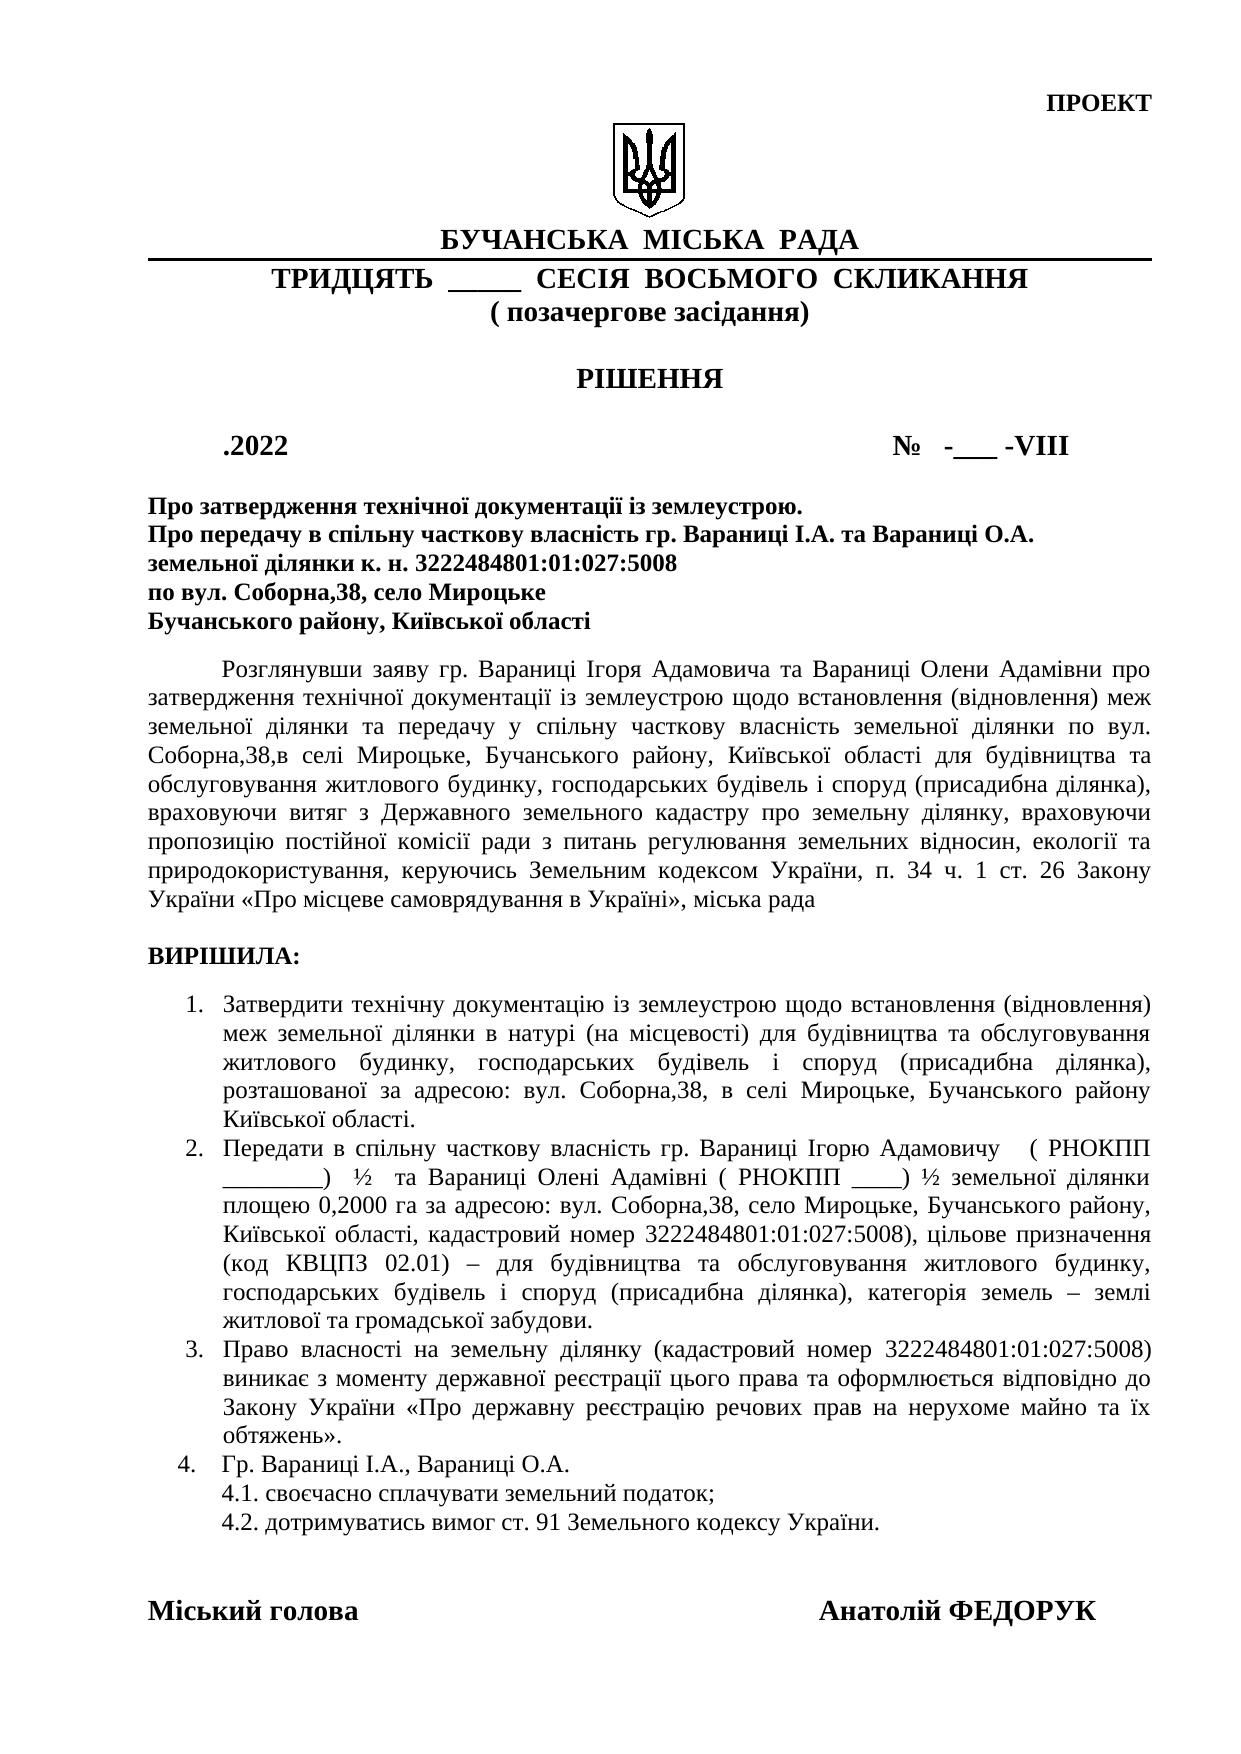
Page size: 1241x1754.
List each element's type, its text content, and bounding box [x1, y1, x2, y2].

text .2022 № -___ -VІІІ [148, 428, 1152, 462]
text 4. Гр. Вараниці І.А., Вараниці О.А. [148, 1449, 1152, 1478]
text Про передачу в спільну часткову власність гр. Вараниці І.А. та Вараниці О.А. [148, 519, 1152, 548]
list Право власності на земельну ділянку (кадастровий номер 3222484801:01:027:5008) виникає з моменту державної реєстрації цього права та оформлюється відповідно до Закону України «Про державну реєстрацію речових прав на нерухоме майно та їх обтяжень». [185, 1334, 1152, 1449]
text Бучанського району, Київської області [148, 606, 1152, 634]
text ПРОЕКТ [148, 88, 1152, 117]
text земельної ділянки к. н. 3222484801:01:027:5008 [148, 548, 1152, 577]
list Передати в спільну часткову власність гр. Вараниці Ігорю Адамовичу ( РНОКПП ________) ½ та Вараниці Олені Адамівні ( РНОКПП ____) ½ земельної ділянки площею 0,2000 га за адресою: вул. Соборна,38, село Мироцьке, Бучанського району, Київської області, кадастровий номер 3222484801:01:027:5008), цільове призначення (код КВЦПЗ 02.01) – для будівництва та обслуговування житлового будинку, господарських будівель і споруд (присадибна ділянка), категорія земель – землі житлової та громадської забудови. [185, 1133, 1152, 1334]
text БУЧАНСЬКА МІСЬКА РАДА [148, 222, 1152, 258]
text ВИРІШИЛА: [148, 941, 1152, 970]
text 4.1. своєчасно сплачувати земельний податок; [148, 1478, 1152, 1507]
text Про затвердження технічної документації із землеустрою. [148, 491, 1152, 519]
text Розглянувши заяву гр. Вараниці Ігоря Адамовича та Вараниці Олени Адамівни про затвердження технічної документації із землеустрою щодо встановлення (відновлення) меж земельної ділянки та передачу у спільну часткову власність земельної ділянки по вул. Соборна,38,в селі Мироцьке, Бучанського району, Київської області для будівництва та обслуговування житлового будинку, господарських будівель і споруд (присадибна ділянка), враховуючи витяг з Державного земельного кадастру про земельну ділянку, враховуючи пропозицію постійної комісії ради з питань регулювання земельних відносин, екології та природокористування, керуючись Земельним кодексом України, п. 34 ч. 1 ст. 26 Закону України «Про місцеве самоврядування в Україні», міська рада [148, 654, 1152, 912]
text РІШЕННЯ [148, 361, 1152, 395]
text ТРИДЦЯТЬ _____ СЕСІЯ ВОСЬМОГО СКЛИКАННЯ [148, 261, 1152, 294]
text 4.2. дотримуватись вимог ст. 91 Земельного кодексу України. [148, 1507, 1152, 1535]
list Затвердити технічну документацію із землеустрою щодо встановлення (відновлення) меж земельної ділянки в натурі (на місцевості) для будівництва та обслуговування житлового будинку, господарських будівель і споруд (присадибна ділянка), розташованої за адресою: вул. Соборна,38, в селі Мироцьке, Бучанського району Київської області. [185, 989, 1152, 1133]
text по вул. Соборна,38, село Мироцьке [148, 577, 1152, 606]
text ( позачергове засідання) [148, 294, 1152, 328]
text Міський голова Анатолій ФЕДОРУК [148, 1593, 1152, 1626]
